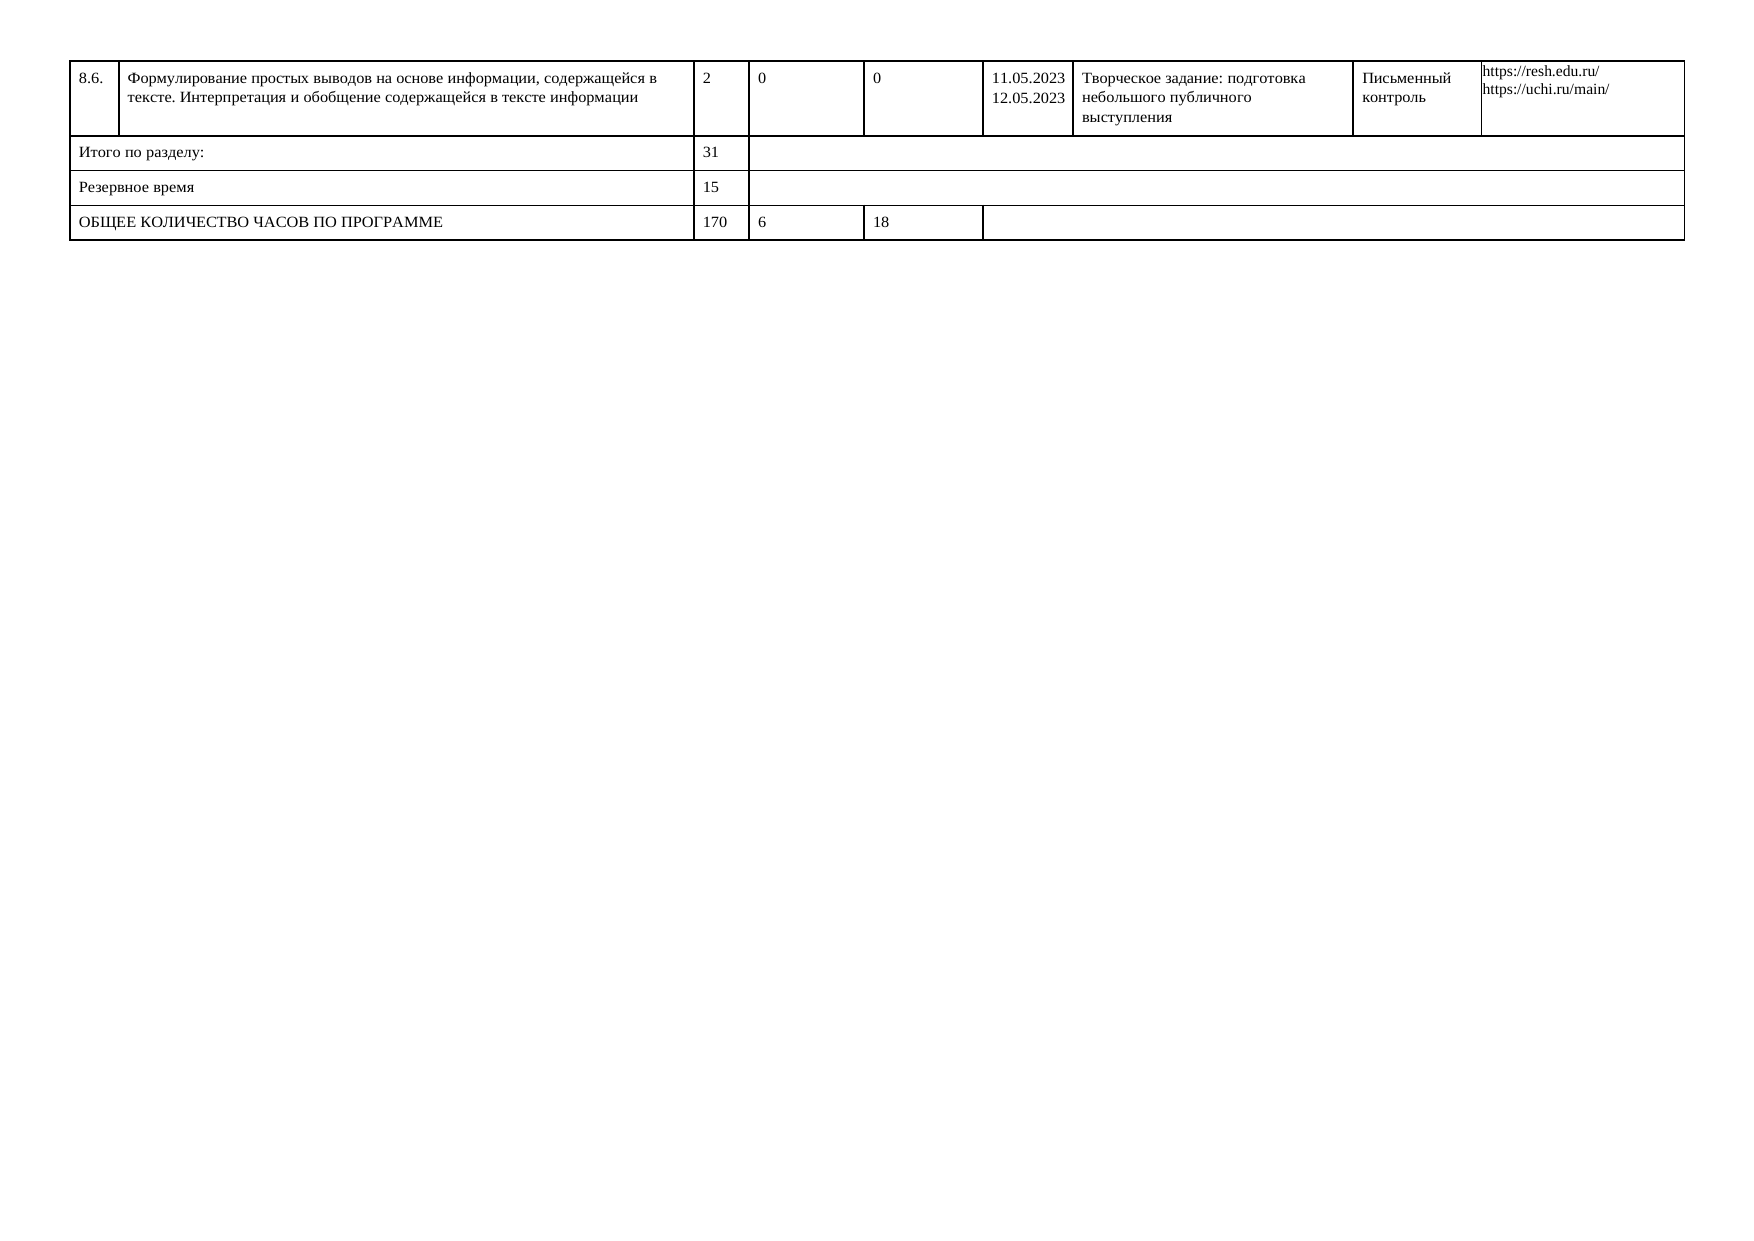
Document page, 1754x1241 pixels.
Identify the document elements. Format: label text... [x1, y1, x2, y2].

table_cell ОБЩЕЕ КОЛИЧЕСТВО ЧАСОВ ПО ПРОГРАММЕ [71, 206, 693, 239]
table_cell Резервное время [71, 171, 693, 204]
table_header 2 [695, 62, 748, 135]
table_header https://resh.edu.ru/ https://uchi.ru/main/ [1482, 62, 1684, 135]
table_header 0 [750, 62, 863, 135]
table_cell 18 [865, 206, 982, 239]
table_cell 6 [750, 206, 863, 239]
table_cell 15 [695, 171, 748, 204]
table_header Письменный контроль [1354, 62, 1481, 135]
table_header Творческое задание: подготовка небольшого публичного выступления [1074, 62, 1352, 135]
table_header 8.6. [71, 62, 118, 135]
table_cell [750, 171, 1684, 204]
table_cell 170 [695, 206, 748, 239]
table_cell [750, 137, 1684, 170]
table_header 0 [865, 62, 982, 135]
table_cell Итого по разделу: [71, 137, 693, 170]
table_header 11.05.2023 12.05.2023 [984, 62, 1072, 135]
table_header Формулирование простых выводов на основе информации, содержащейся в тексте. Интерпретация и обобщение содержащейся в тексте информации [120, 62, 693, 135]
table_cell [984, 206, 1684, 239]
table_cell 31 [695, 137, 748, 170]
